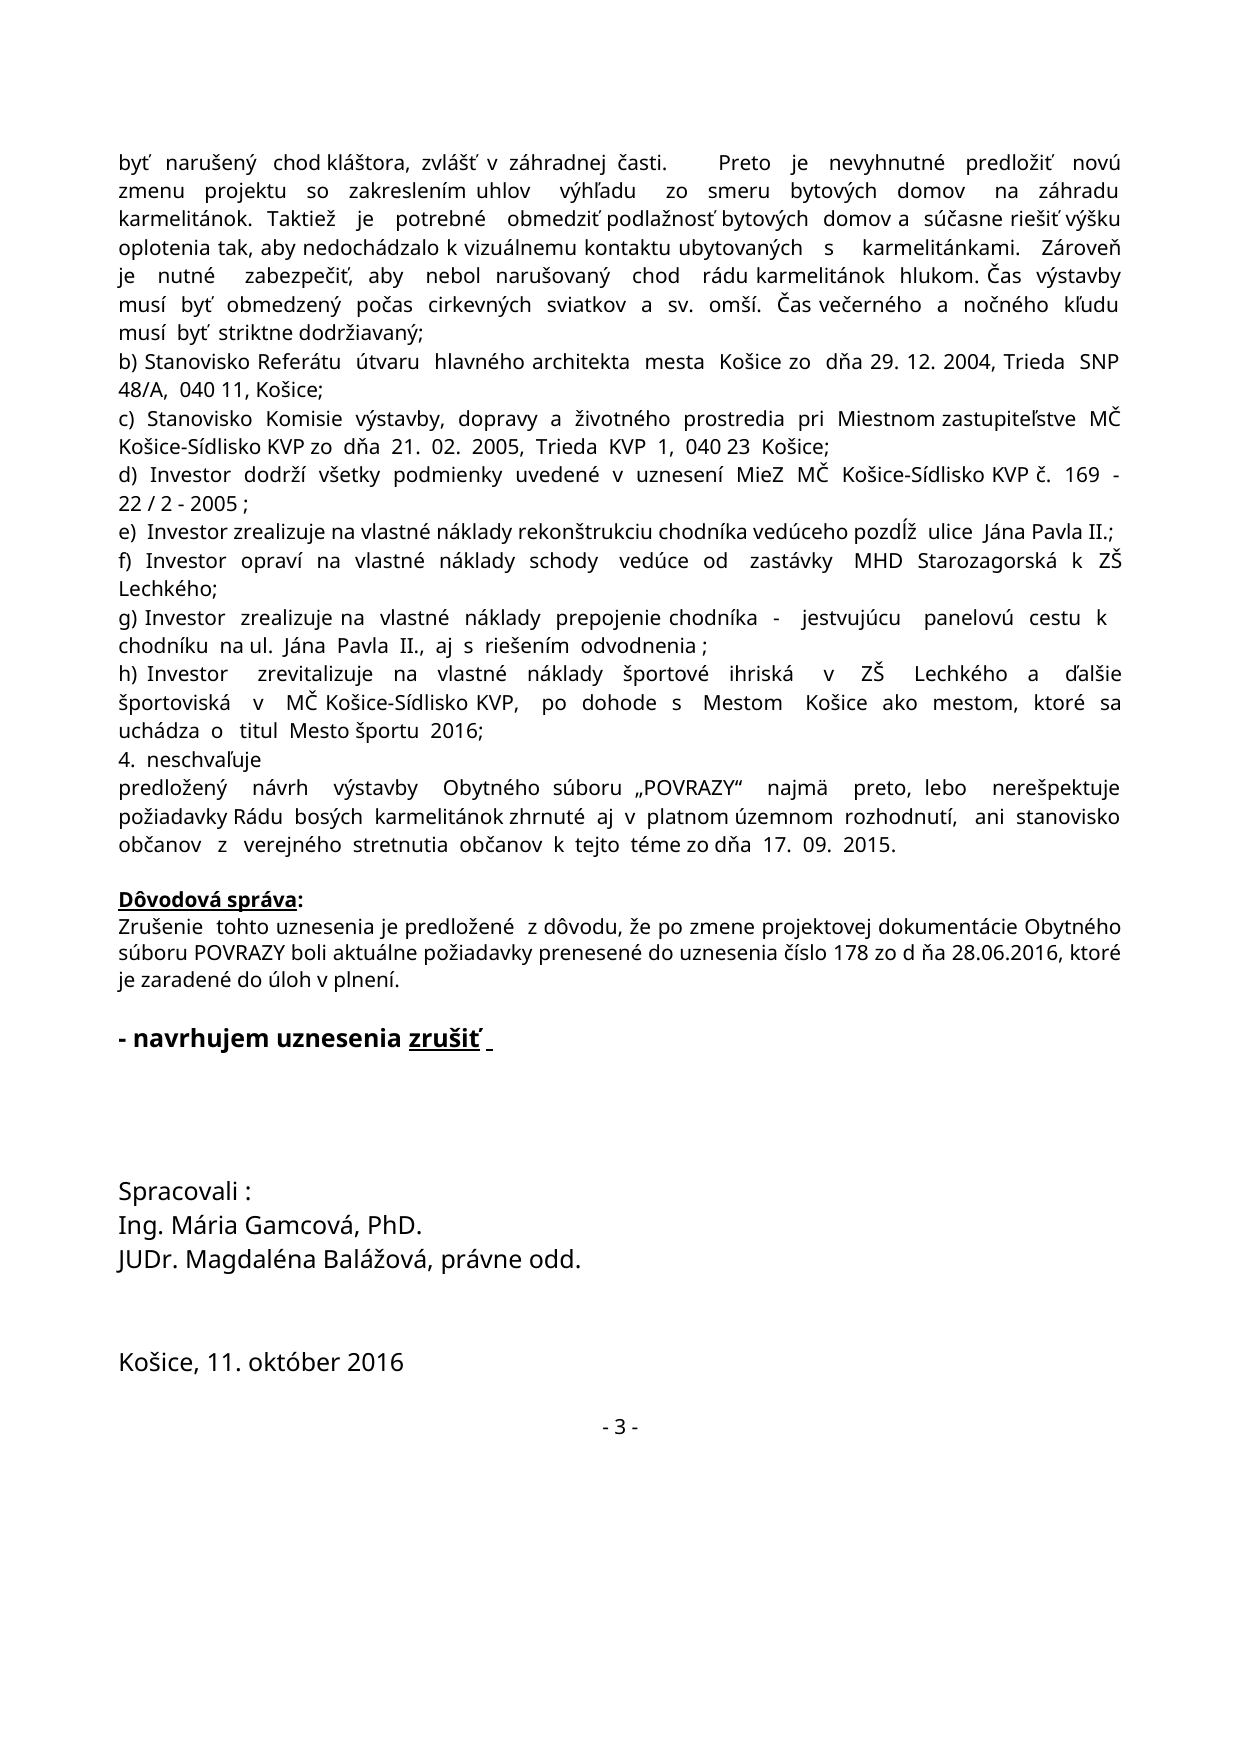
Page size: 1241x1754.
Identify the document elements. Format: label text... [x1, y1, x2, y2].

text predložený návrh výstavby Obytného súboru „POVRAZY“ najmä preto, lebo nerešpektuje požiadavky Rádu bosých karmelitánok zhrnuté aj v platnom územnom rozhodnutí, ani stanovisko občanov z verejného stretnutia občanov k tejto téme zo dňa 17. 09. 2015. [118, 773, 1122, 859]
text Ing. Mária Gamcová, PhD. [118, 1208, 1122, 1242]
text JUDr. Magdaléna Balážová, právne odd. [118, 1242, 1122, 1276]
text - 3 - [118, 1412, 1122, 1441]
text Spracovali : [118, 1174, 1122, 1208]
text b) Stanovisko Referátu útvaru hlavného architekta mesta Košice zo dňa 29. 12. 2004, Trieda SNP 48/A, 040 11, Košice; [118, 347, 1122, 404]
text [118, 148, 1122, 347]
text e) Investor zrealizuje na vlastné náklady rekonštrukciu chodníka vedúceho pozdĺž ulice Jána Pavla II.; [118, 517, 1122, 546]
text g) Investor zrealizuje na vlastné náklady prepojenie chodníka - jestvujúcu panelovú cestu k chodníku na ul. Jána Pavla II., aj s riešením odvodnenia ; [118, 603, 1122, 659]
text f) Investor opraví na vlastné náklady schody vedúce od zastávky MHD Starozagorská k ZŠ Lechkého; [118, 546, 1122, 603]
text 4. neschvaľuje [118, 745, 1122, 773]
text d) Investor dodrží všetky podmienky uvedené v uznesení MieZ MČ Košice-Sídlisko KVP č. 169 - 22 / 2 - 2005 ; [118, 461, 1122, 517]
text c) Stanovisko Komisie výstavby, dopravy a životného prostredia pri Miestnom zastupiteľstve MČ Košice-Sídlisko KVP zo dňa 21. 02. 2005, Trieda KVP 1, 040 23 Košice; [118, 404, 1122, 461]
text Zrušenie tohto uznesenia je predložené z dôvodu, že po zmene projektovej dokumentácie Obytného súboru POVRAZY boli aktuálne požiadavky prenesené do uznesenia číslo 178 zo d ňa 28.06.2016, ktoré je zaradené do úloh v plnení. [118, 913, 1122, 994]
text - navrhujem uznesenia zrušiť [118, 1021, 1122, 1055]
text Dôvodová správa: [118, 886, 1122, 913]
text Košice, 11. október 2016 [118, 1344, 1122, 1378]
text h) Investor zrevitalizuje na vlastné náklady športové ihriská v ZŠ Lechkého a ďalšie športoviská v MČ Košice-Sídlisko KVP, po dohode s Mestom Košice ako mestom, ktoré sa uchádza o titul Mesto športu 2016; [118, 659, 1122, 745]
